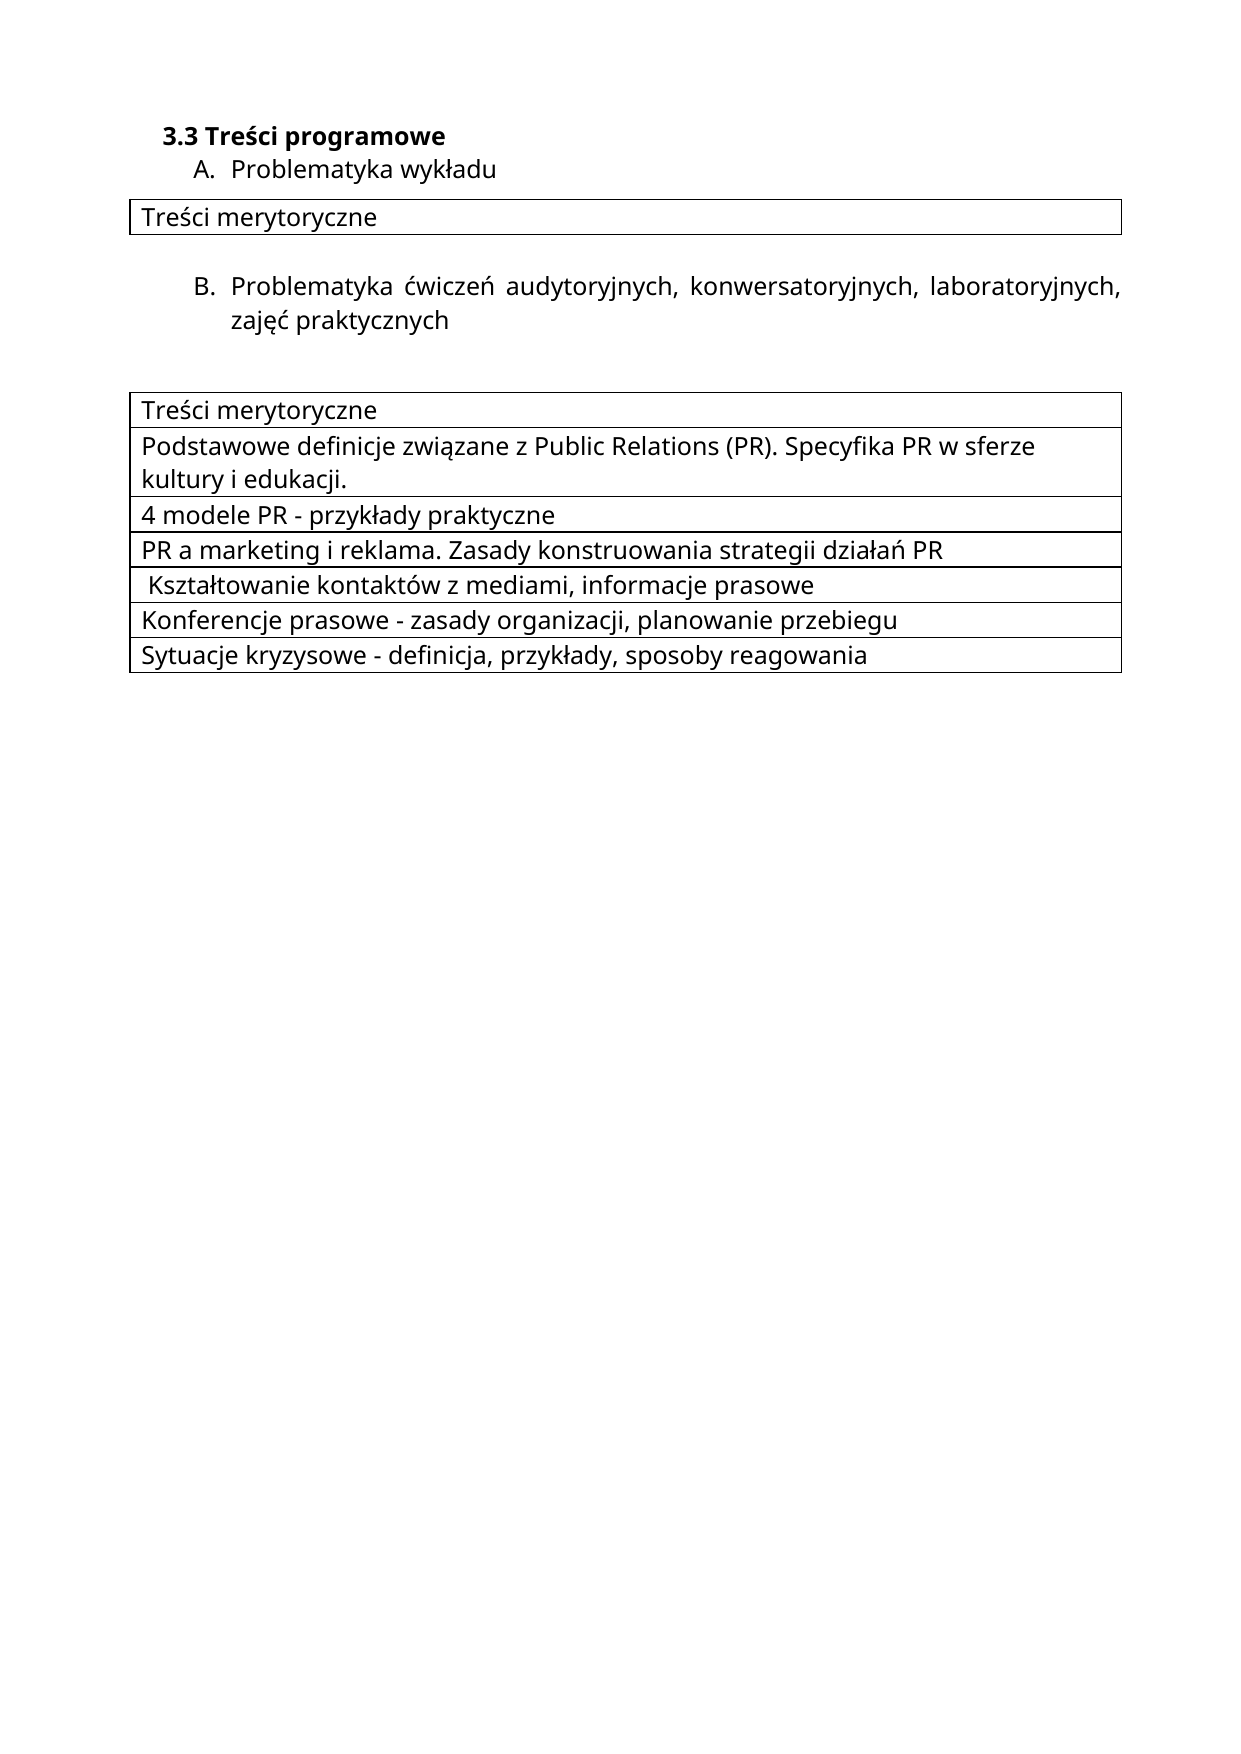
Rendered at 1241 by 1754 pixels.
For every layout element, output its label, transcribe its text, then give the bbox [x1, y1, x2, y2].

list Problematyka ćwiczeń audytoryjnych, konwersatoryjnych, laboratoryjnych, zajęć praktycznych [193, 269, 1122, 337]
table_cell Konferencje prasowe - zasady organizacji, planowanie przebiegu [131, 603, 1121, 637]
list Problematyka wykładu [193, 152, 1122, 186]
table_cell 4 modele PR - przykłady praktyczne [131, 497, 1121, 531]
table_header Treści merytoryczne [131, 200, 1121, 234]
table_cell Podstawowe definicje związane z Public Relations (PR). Specyfika PR w sferze kultury i edukacji. [131, 428, 1121, 496]
table_cell PR a marketing i reklama. Zasady konstruowania strategii działań PR [131, 533, 1121, 566]
table_header Treści merytoryczne [131, 393, 1121, 427]
table_cell Kształtowanie kontaktów z mediami, informacje prasowe [131, 568, 1121, 602]
list 3.3 Treści programowe [162, 118, 1122, 152]
table_cell Sytuacje kryzysowe - definicja, przykłady, sposoby reagowania [131, 638, 1121, 672]
